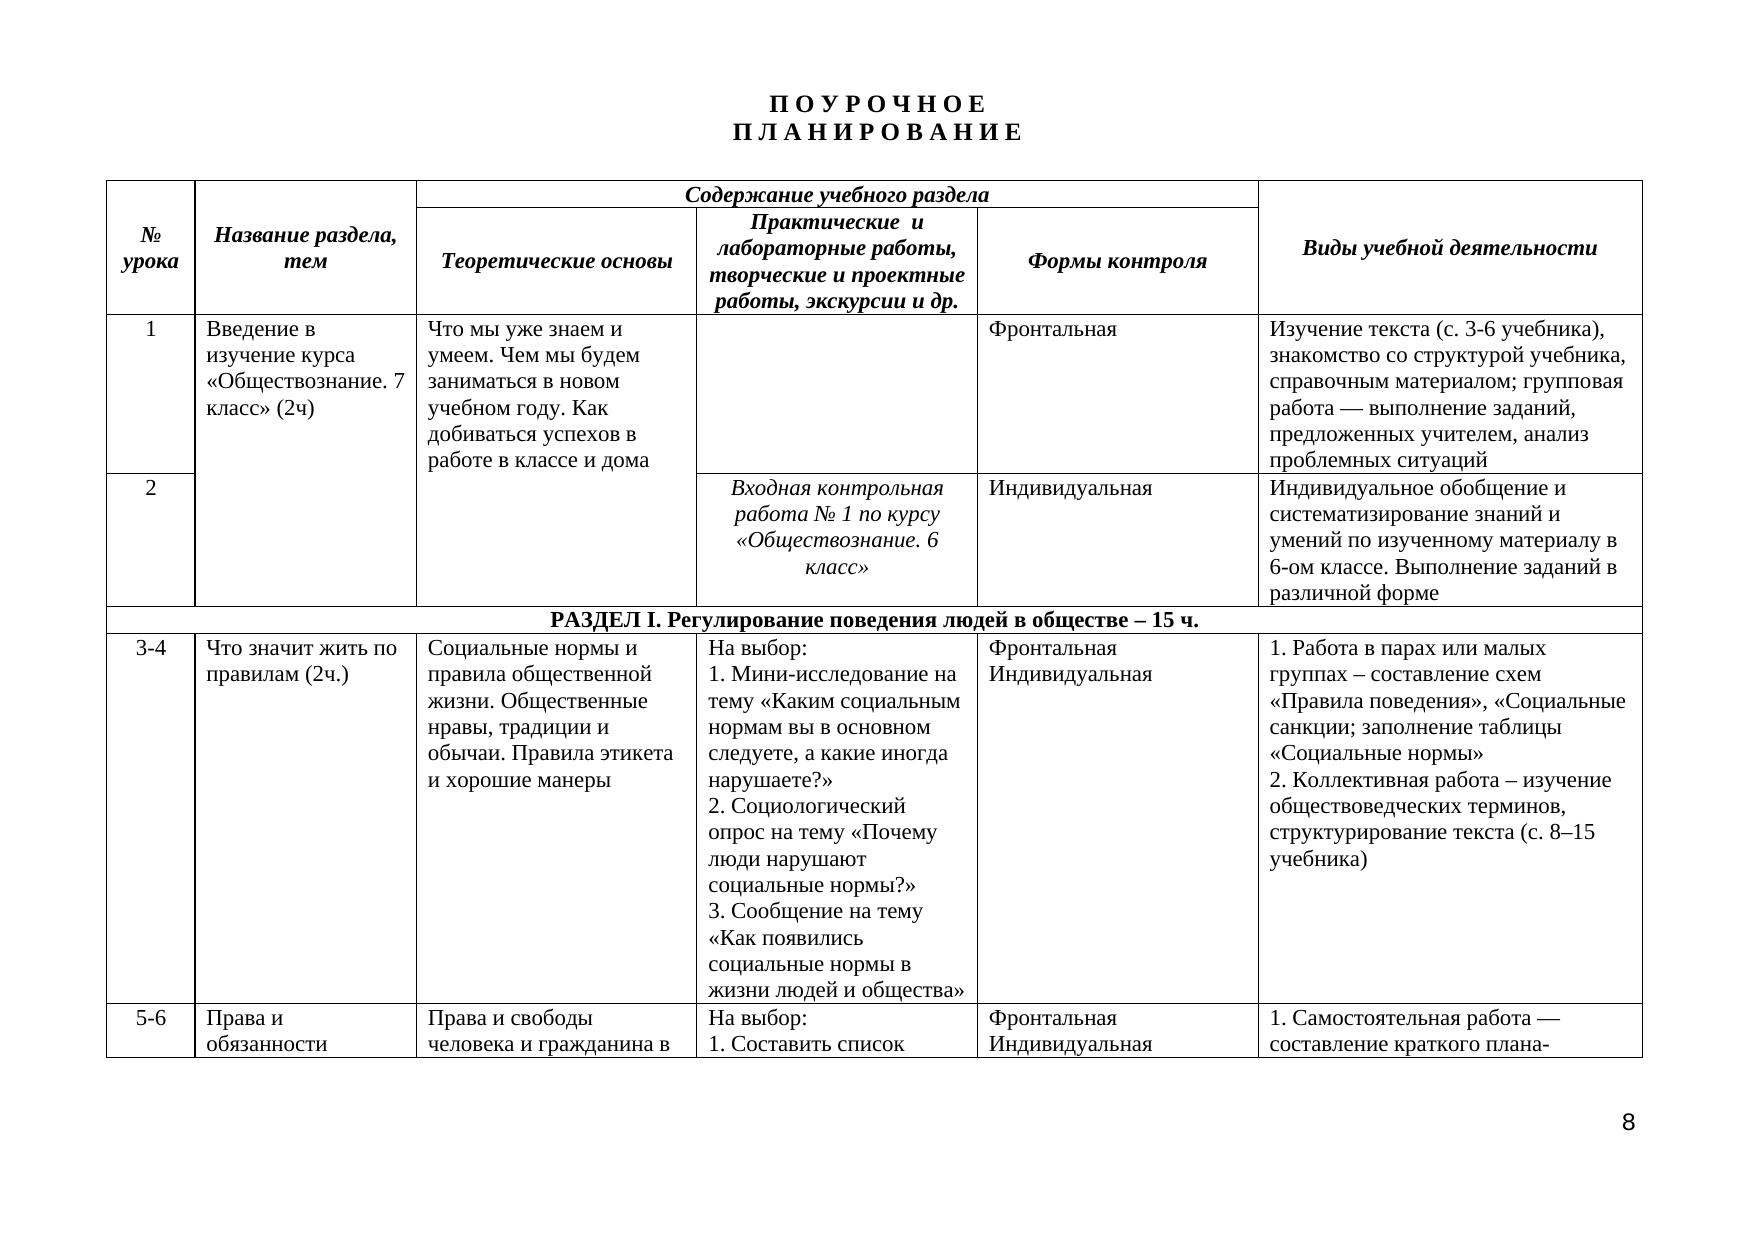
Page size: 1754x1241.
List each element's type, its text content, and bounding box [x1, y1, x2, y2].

table_header № урока [107, 181, 194, 313]
table_cell Индивидуальная [978, 474, 1258, 606]
table_cell [697, 315, 977, 473]
table_cell Что мы уже знаем и умеем. Чем мы будем заниматься в новом учебном году. Как добиваться успехов в работе в классе и дома [417, 315, 696, 606]
table_cell Теоретические основы [417, 208, 696, 313]
table_cell Введение в изучение курса «Обществознание. 7 класс» (2ч) [196, 315, 416, 606]
table_cell Практические и лабораторные работы, творческие и проектные работы, экскурсии и др. [697, 208, 977, 313]
table_cell 1. Работа в парах или малых группах – составление схем «Правила поведения», «Социальные санкции; заполнение таблицы «Социальные нормы» 2. Коллективная работа – изучение обществоведческих терминов, структурирование текста (с. 8–15 учебника) [1259, 634, 1642, 1003]
table_cell 5-6 [107, 1004, 194, 1057]
text П Л А Н И Р О В А Н И Е [118, 117, 1636, 146]
table_cell Изучение текста (с. 3-6 учебника), знакомство со структурой учебника, справочным материалом; групповая работа — выполнение заданий, предложенных учителем, анализ проблемных ситуаций [1259, 315, 1642, 473]
table_cell Фронтальная [978, 315, 1258, 473]
table_cell Фронтальная Индивидуальная [978, 634, 1258, 1003]
table_cell 2 [107, 474, 194, 606]
table_cell 1 [107, 315, 194, 473]
table_cell Формы контроля [978, 208, 1258, 313]
table_cell Права и обязанности граждан (2ч.) [196, 1004, 416, 1057]
table_header Виды учебной деятельности [1259, 181, 1642, 313]
text П О У Р О Ч Н О Е [118, 89, 1636, 117]
table_cell На выбор: 1. Составить список своих прав и обязанностей в школе Эссе на тему «Права и обязанности: согласие или конфликт» [697, 1004, 977, 1057]
table_cell На выбор: 1. Мини-исследование на тему «Каким социальным нормам вы в основном следуете, а какие иногда нарушаете?» 2. Социологический опрос на тему «Почему люди нарушают социальные нормы?» 3. Сообщение на тему «Как появились социальные нормы в жизни людей и общества» [697, 634, 977, 1003]
table_header Содержание учебного раздела [417, 181, 1258, 207]
table_cell Индивидуальное обобщение и систематизирование знаний и умений по изученному материалу в 6-ом классе. Выполнение заданий в различной форме [1259, 474, 1642, 606]
table_cell Что значит жить по правилам (2ч.) [196, 634, 416, 1003]
table_cell Фронтальная Индивидуальная [978, 1004, 1258, 1057]
table_cell 3-4 [107, 634, 194, 1003]
table_header Название раздела, тем [196, 181, 416, 313]
table_cell РАЗДЕЛ I. Регулирование поведения людей в обществе – 15 ч. [107, 607, 1642, 633]
table_cell Социальные нормы и правила общественной жизни. Общественные нравы, традиции и обычаи. Правила этикета и хорошие манеры [417, 634, 696, 1003]
table_cell Входная контрольная работа № 1 по курсу «Обществознание. 6 класс» [697, 474, 977, 606]
